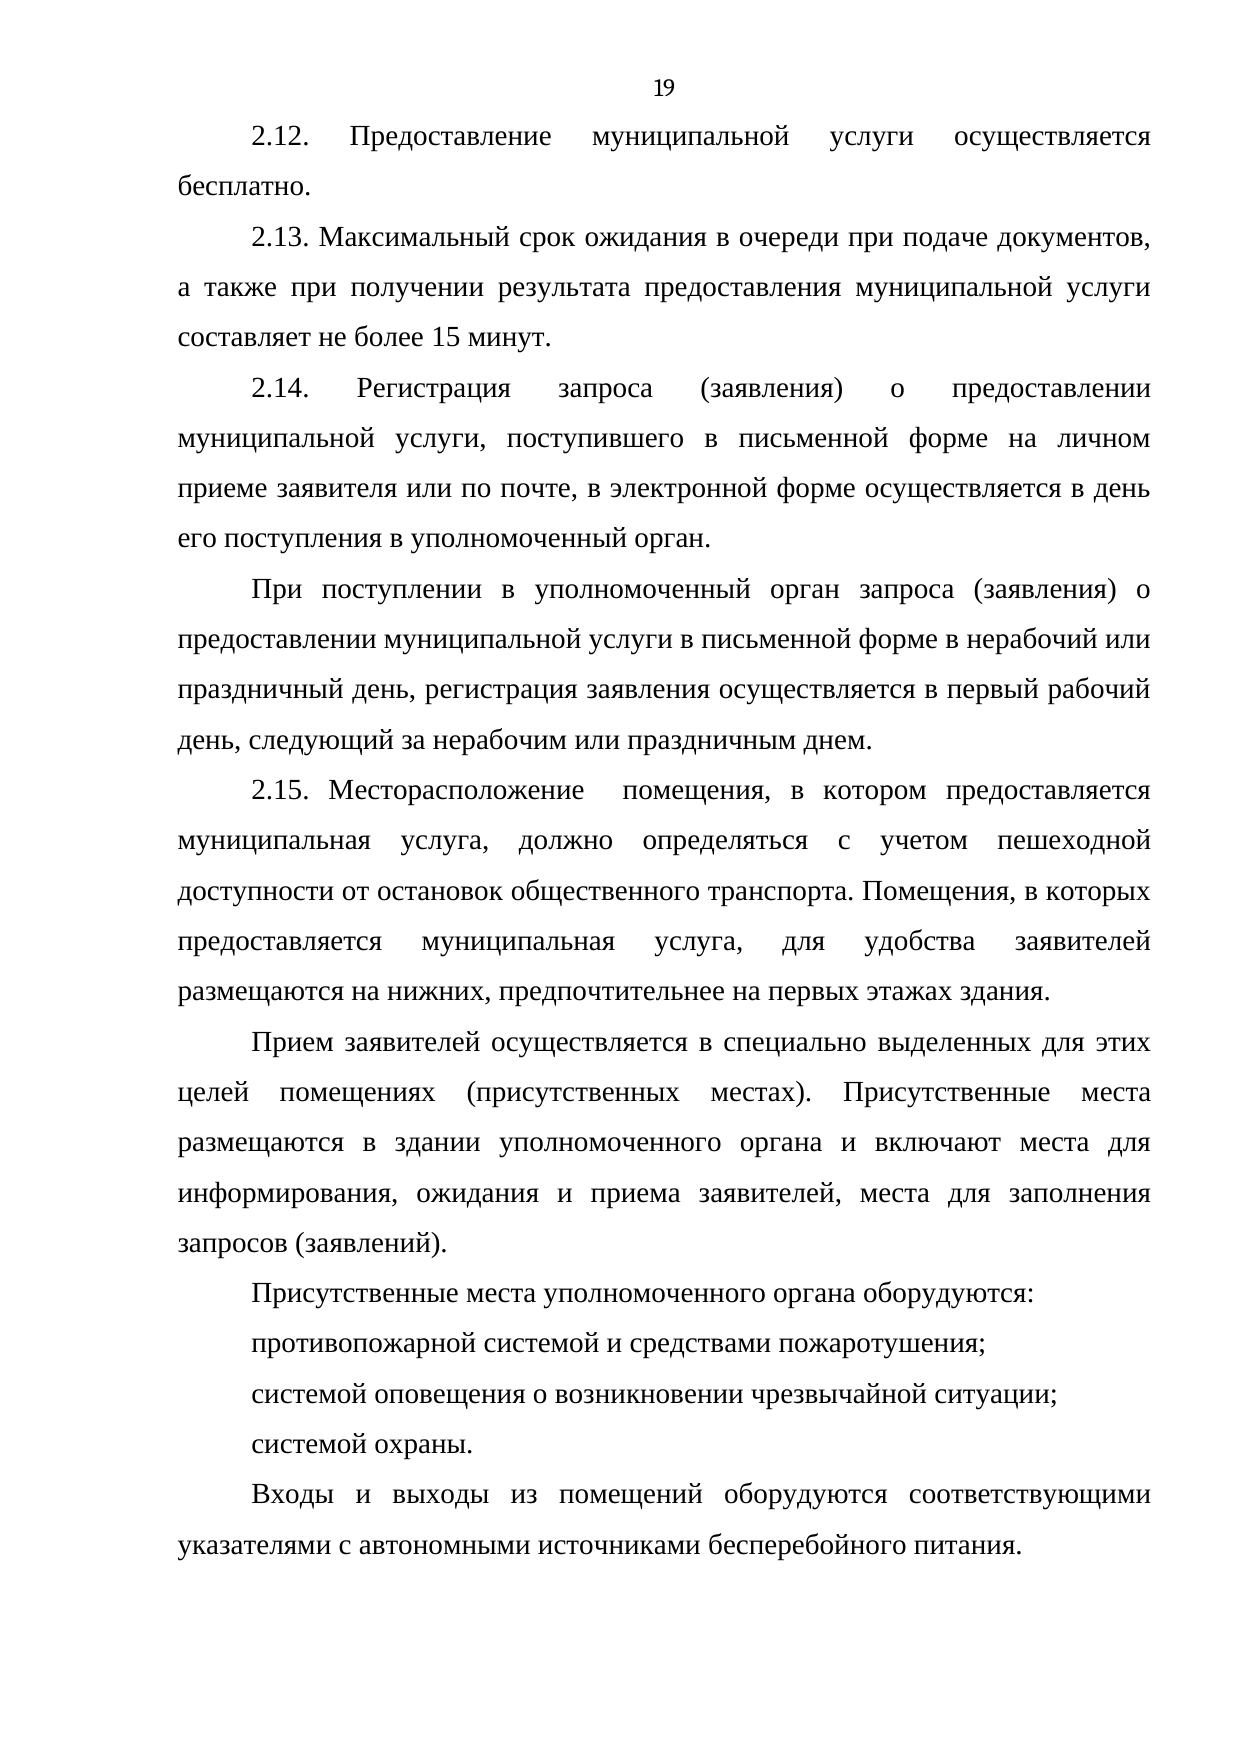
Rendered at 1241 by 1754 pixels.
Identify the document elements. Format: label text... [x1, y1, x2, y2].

text системой охраны. [177, 1426, 1152, 1460]
text Прием заявителей осуществляется в специально выделенных для этих целей помещениях (присутственных местах). Присутственные места размещаются в здании уполномоченного органа и включают места для информирования, ожидания и приема заявителей, места для заполнения запросов (заявлений). [177, 1024, 1152, 1258]
text Входы и выходы из помещений оборудуются соответствующими указателями с автономными источниками бесперебойного питания. [177, 1477, 1152, 1560]
text При поступлении в уполномоченный орган запроса (заявления) о предоставлении муниципальной услуги в письменной форме в нерабочий или праздничный день, регистрация заявления осуществляется в первый рабочий день, следующий за нерабочим или праздничным днем. [177, 571, 1152, 755]
text 2.13. Максимальный срок ожидания в очереди при подаче документов, а также при получении результата предоставления муниципальной услуги составляет не более 15 минут. [177, 219, 1152, 353]
text системой оповещения о возникновении чрезвычайной ситуации; [177, 1376, 1152, 1409]
text противопожарной системой и средствами пожаротушения; [177, 1326, 1152, 1359]
text Присутственные места уполномоченного органа оборудуются: [177, 1275, 1152, 1309]
text 2.14. Регистрация запроса (заявления) о предоставлении муниципальной услуги, поступившего в письменной форме на личном приеме заявителя или по почте, в электронной форме осуществляется в день его поступления в уполномоченный орган. [177, 370, 1152, 554]
text 2.15. Месторасположение помещения, в котором предоставляется муниципальная услуга, должно определяться с учетом пешеходной доступности от остановок общественного транспорта. Помещения, в которых предоставляется муниципальная услуга, для удобства заявителей размещаются на нижних, предпочтительнее на первых этажах здания. [177, 772, 1152, 1007]
text 2.12. Предоставление муниципальной услуги осуществляется бесплатно. [177, 118, 1152, 202]
